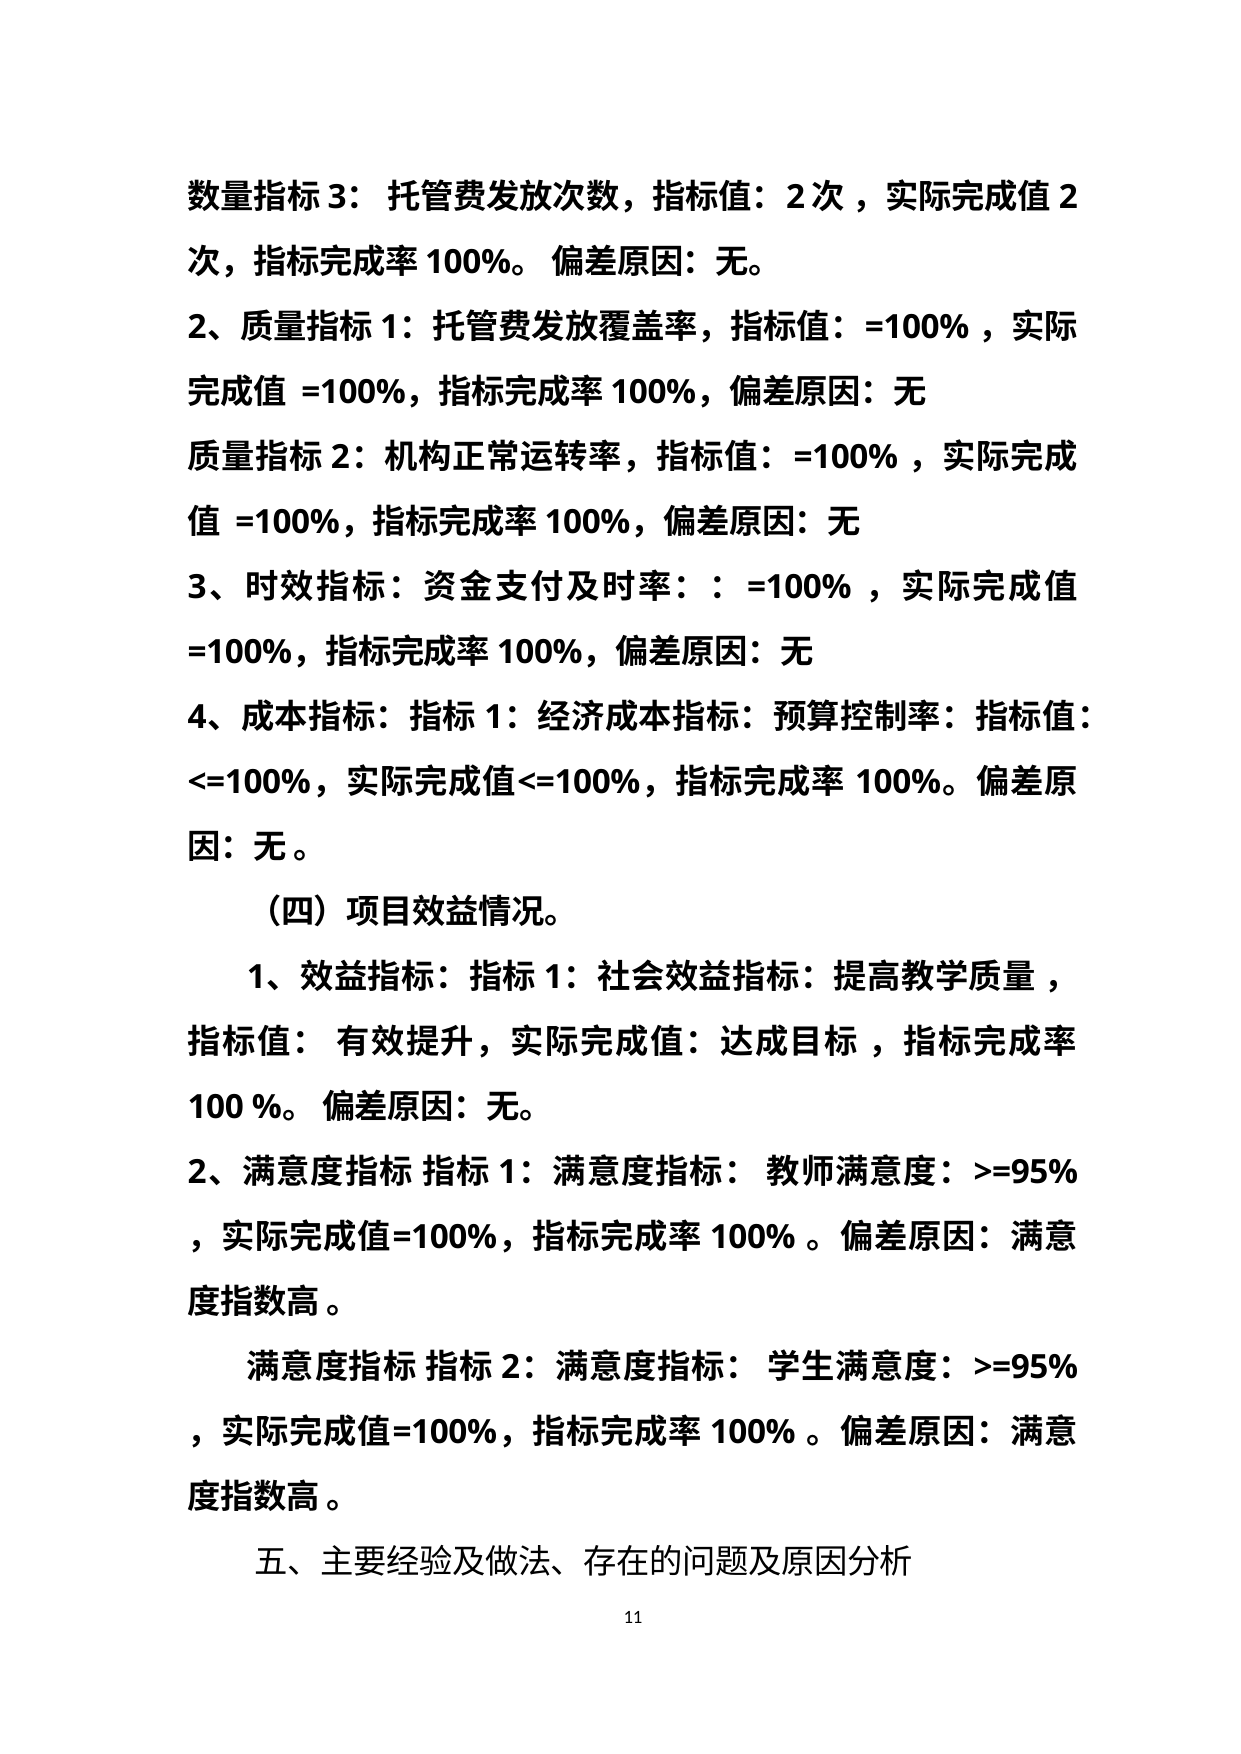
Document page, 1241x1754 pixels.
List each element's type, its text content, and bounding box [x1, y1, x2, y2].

text 满意度指标 指标2：满意度指标： 学生满意度：>=95% ，实际完成值=100%，指标完成率100% 。偏差原因：满意度指数高 。 [187, 1332, 1078, 1527]
text 五、主要经验及做法、存在的问题及原因分析 [187, 1527, 1078, 1592]
text （四）项目效益情况。 [187, 877, 1078, 942]
text 1、效益指标：指标1：社会效益指标：提高教学质量 ，指标值： 有效提升，实际完成值：达成目标 ，指标完成率100 %。 偏差原因：无。 2、满意度指标 指标1：满意度指标： 教师满意度：>=95% ，实际完成值=100%，指标完成率100% 。偏差原因：满意度指数高 。 [187, 942, 1078, 1332]
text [187, 162, 1078, 877]
